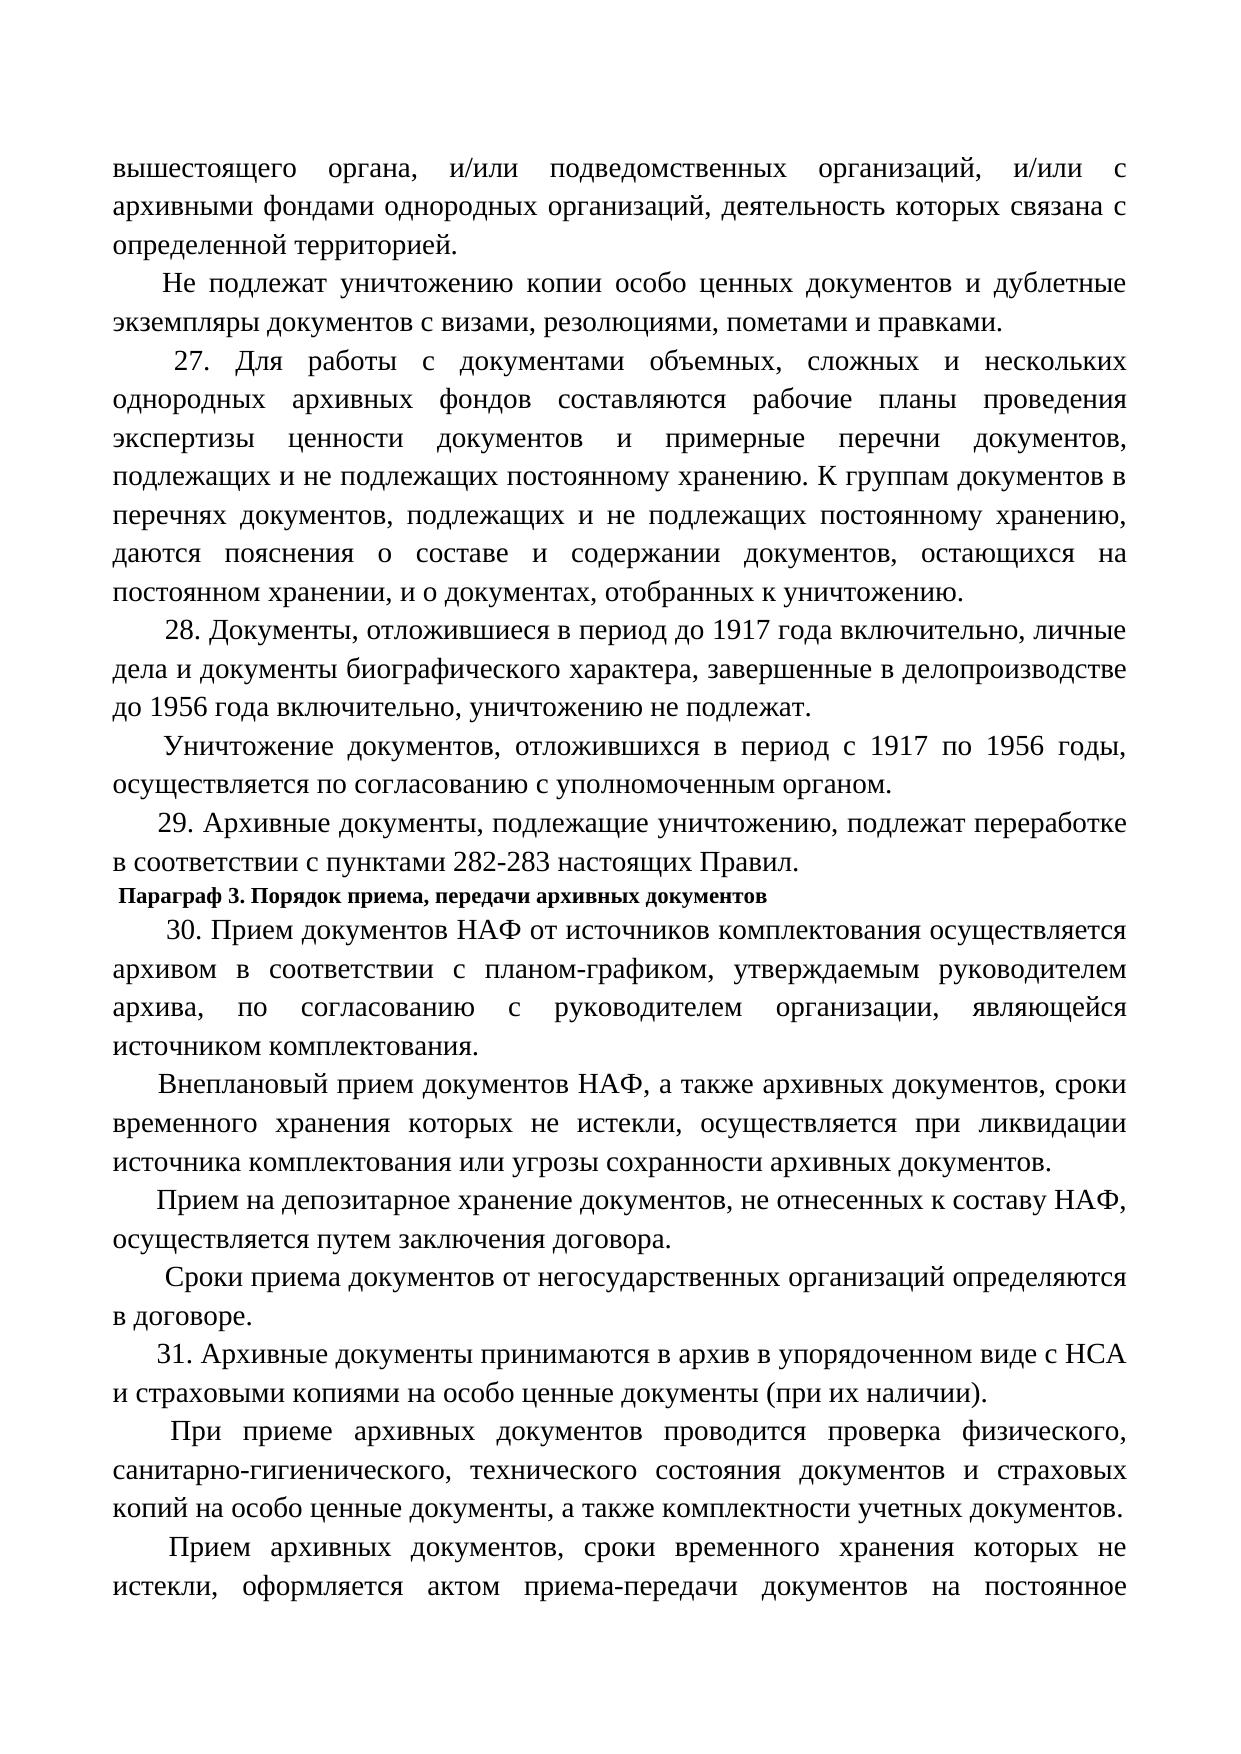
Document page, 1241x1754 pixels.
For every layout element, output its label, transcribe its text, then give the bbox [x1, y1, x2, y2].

text 30. Прием документов НАФ от источников комплектования осуществляется архивом в соответствии с планом-графиком, утверждаемым руководителем архива, по согласованию с руководителем организации, являющейся источником комплектования. [112, 912, 1128, 1062]
text При приеме архивных документов проводится проверка физического, санитарно-гигиенического, технического состояния документов и страховых копий на особо ценные документы, а также комплектности учетных документов. [112, 1413, 1128, 1524]
text Сроки приема документов от негосударственных организаций определяются в договоре. [112, 1259, 1128, 1331]
text Не подлежат уничтожению копии особо ценных документов и дублетные экземпляры документов с визами, резолюциями, пометами и правками. [112, 266, 1128, 338]
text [112, 150, 1128, 261]
text Параграф 3. Порядок приема, передачи архивных документов [112, 882, 1128, 909]
text Внеплановый прием документов НАФ, а также архивных документов, сроки временного хранения которых не истекли, осуществляется при ликвидации источника комплектования или угрозы сохранности архивных документов. [112, 1067, 1128, 1177]
text Прием на депозитарное хранение документов, не отнесенных к составу НАФ, осуществляется путем заключения договора. [112, 1182, 1128, 1254]
text Уничтожение документов, отложившихся в период с 1917 по 1956 годы, осуществляется по согласованию с уполномоченным органом. [112, 728, 1128, 800]
text 28. Документы, отложившиеся в период до 1917 года включительно, личные дела и документы биографического характера, завершенные в делопроизводстве до 1956 года включительно, уничтожению не подлежат. [112, 612, 1128, 723]
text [112, 1529, 1128, 1601]
text 29. Архивные документы, подлежащие уничтожению, подлежат переработке в соответствии с пунктами 282-283 настоящих Правил. [112, 805, 1128, 877]
text 31. Архивные документы принимаются в архив в упорядоченном виде с НСА и страховыми копиями на особо ценные документы (при их наличии). [112, 1336, 1128, 1408]
text 27. Для работы с документами объемных, сложных и нескольких однородных архивных фондов составляются рабочие планы проведения экспертизы ценности документов и примерные перечни документов, подлежащих и не подлежащих постоянному хранению. К группам документов в перечнях документов, подлежащих и не подлежащих постоянному хранению, даются пояснения о составе и содержании документов, остающихся на постоянном хранении, и о документах, отобранных к уничтожению. [112, 343, 1128, 607]
